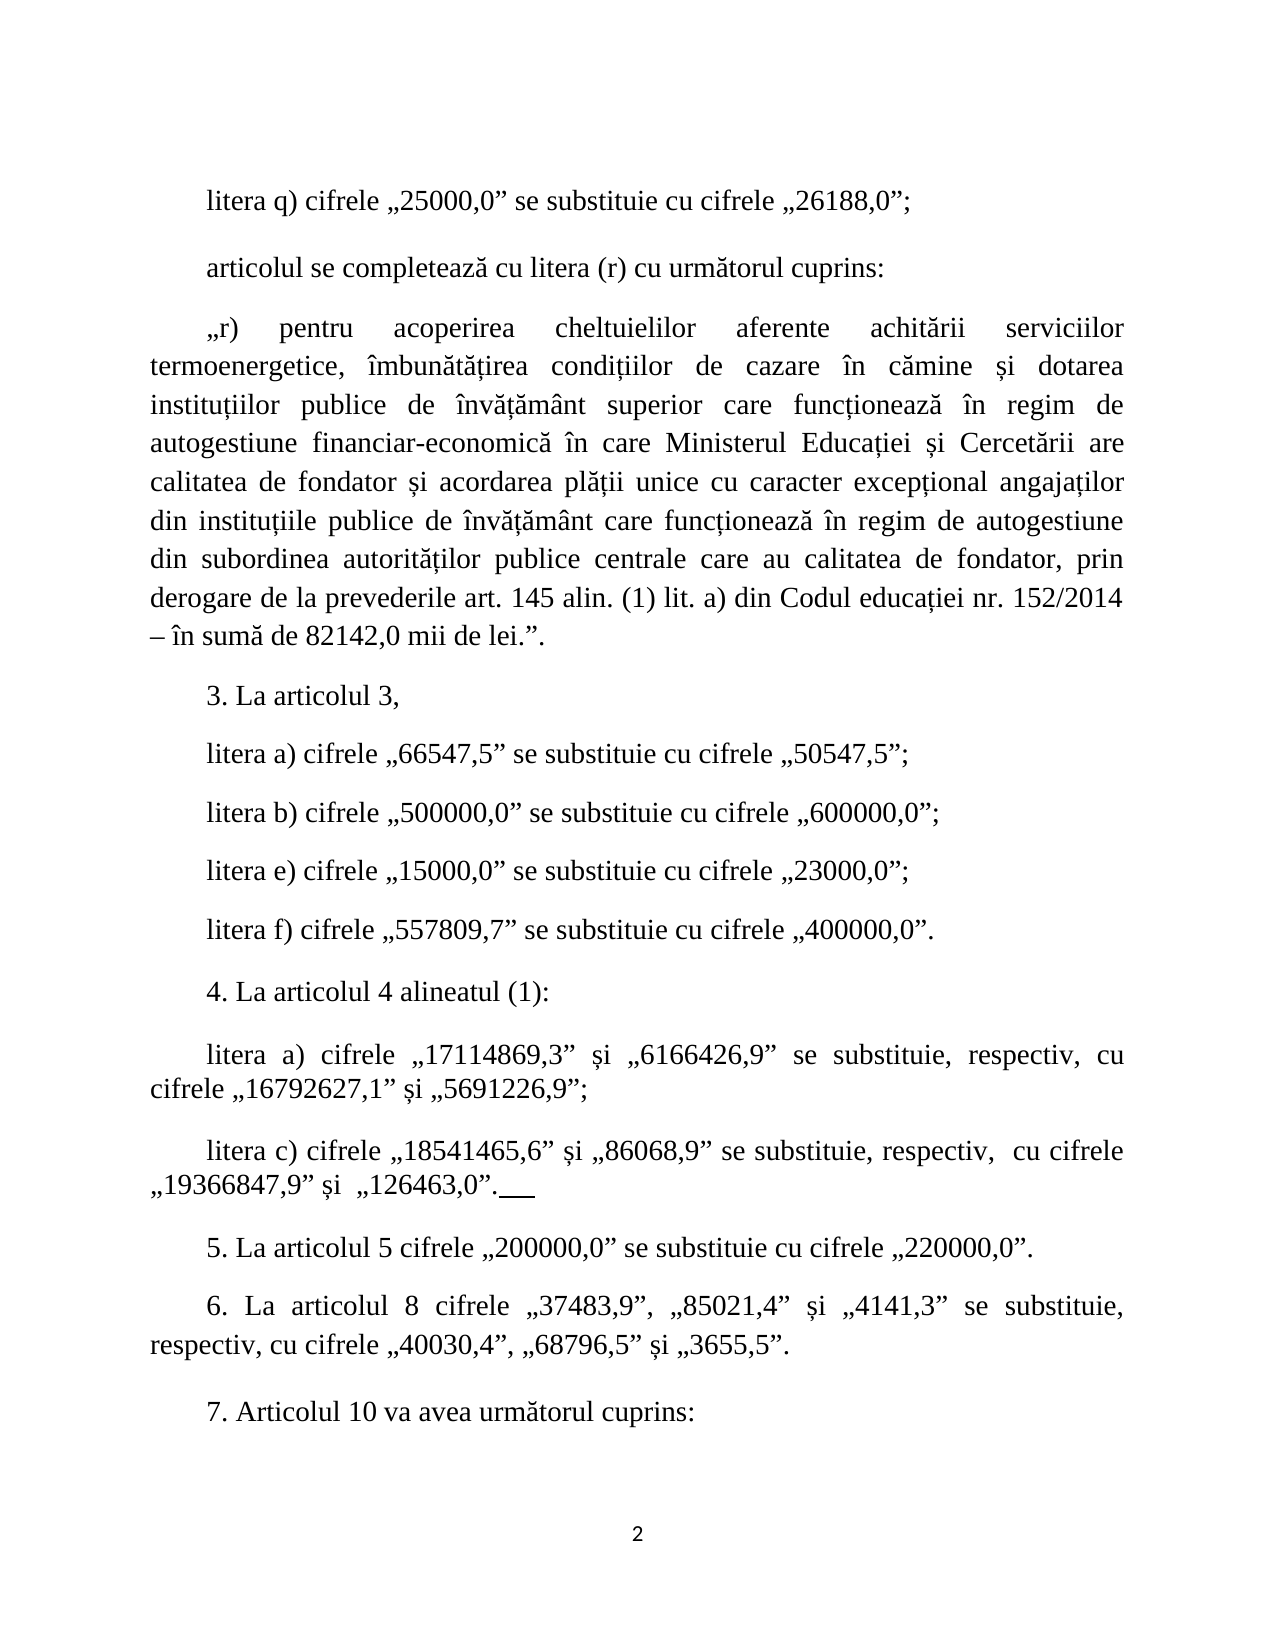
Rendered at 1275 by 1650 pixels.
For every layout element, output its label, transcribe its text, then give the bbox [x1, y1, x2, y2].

text litera c) cifrele „18541465,6” și „86068,9” se substituie, respectiv, cu cifrele „19366847,9” și „126463,0”. [150, 1133, 1125, 1201]
text 3. La articolul 3, [150, 678, 1125, 711]
text articolul se completează cu litera (r) cu următorul cuprins: [150, 251, 1125, 284]
text „r) pentru acoperirea cheltuielilor aferente achitării serviciilor termoenergetice, îmbunătățirea condițiilor de cazare în cămine și dotarea instituțiilor publice de învățământ superior care funcționează în regim de autogestiune financiar-economică în care Ministerul Educației și Cercetării are calitatea de fondator și acordarea plății unice cu caracter excepțional angajaților din instituțiile publice de învățământ care funcționează în regim de autogestiune din subordinea autorităților publice centrale care au calitatea de fondator, prin derogare de la prevederile art. 145 alin. (1) lit. a) din Codul educației nr. 152/2014 – în sumă de 82142,0 mii de lei.”. [150, 310, 1125, 652]
text 7. Articolul 10 va avea următorul cuprins: [150, 1394, 1125, 1428]
text 6. La articolul 8 cifrele „37483,9”, „85021,4” și „4141,3” se substituie, respectiv, cu cifrele „40030,4”, „68796,5” și „3655,5”. [150, 1288, 1125, 1360]
text litera q) cifrele „25000,0” se substituie cu cifrele „26188,0”; [150, 183, 1125, 217]
text 4. La articolul 4 alineatul (1): [150, 974, 1125, 1008]
text litera a) cifrele „66547,5” se substituie cu cifrele „50547,5”; [150, 736, 1125, 770]
text litera a) cifrele „17114869,3” și „6166426,9” se substituie, respectiv, cu cifrele „16792627,1” și „5691226,9”; [150, 1037, 1125, 1104]
text litera b) cifrele „500000,0” se substituie cu cifrele „600000,0”; [150, 795, 1125, 828]
text 5. La articolul 5 cifrele „200000,0” se substituie cu cifrele „220000,0”. [150, 1230, 1125, 1263]
text litera f) cifrele „557809,7” se substituie cu cifrele „400000,0”. [150, 912, 1125, 945]
text litera e) cifrele „15000,0” se substituie cu cifrele „23000,0”; [150, 853, 1125, 887]
